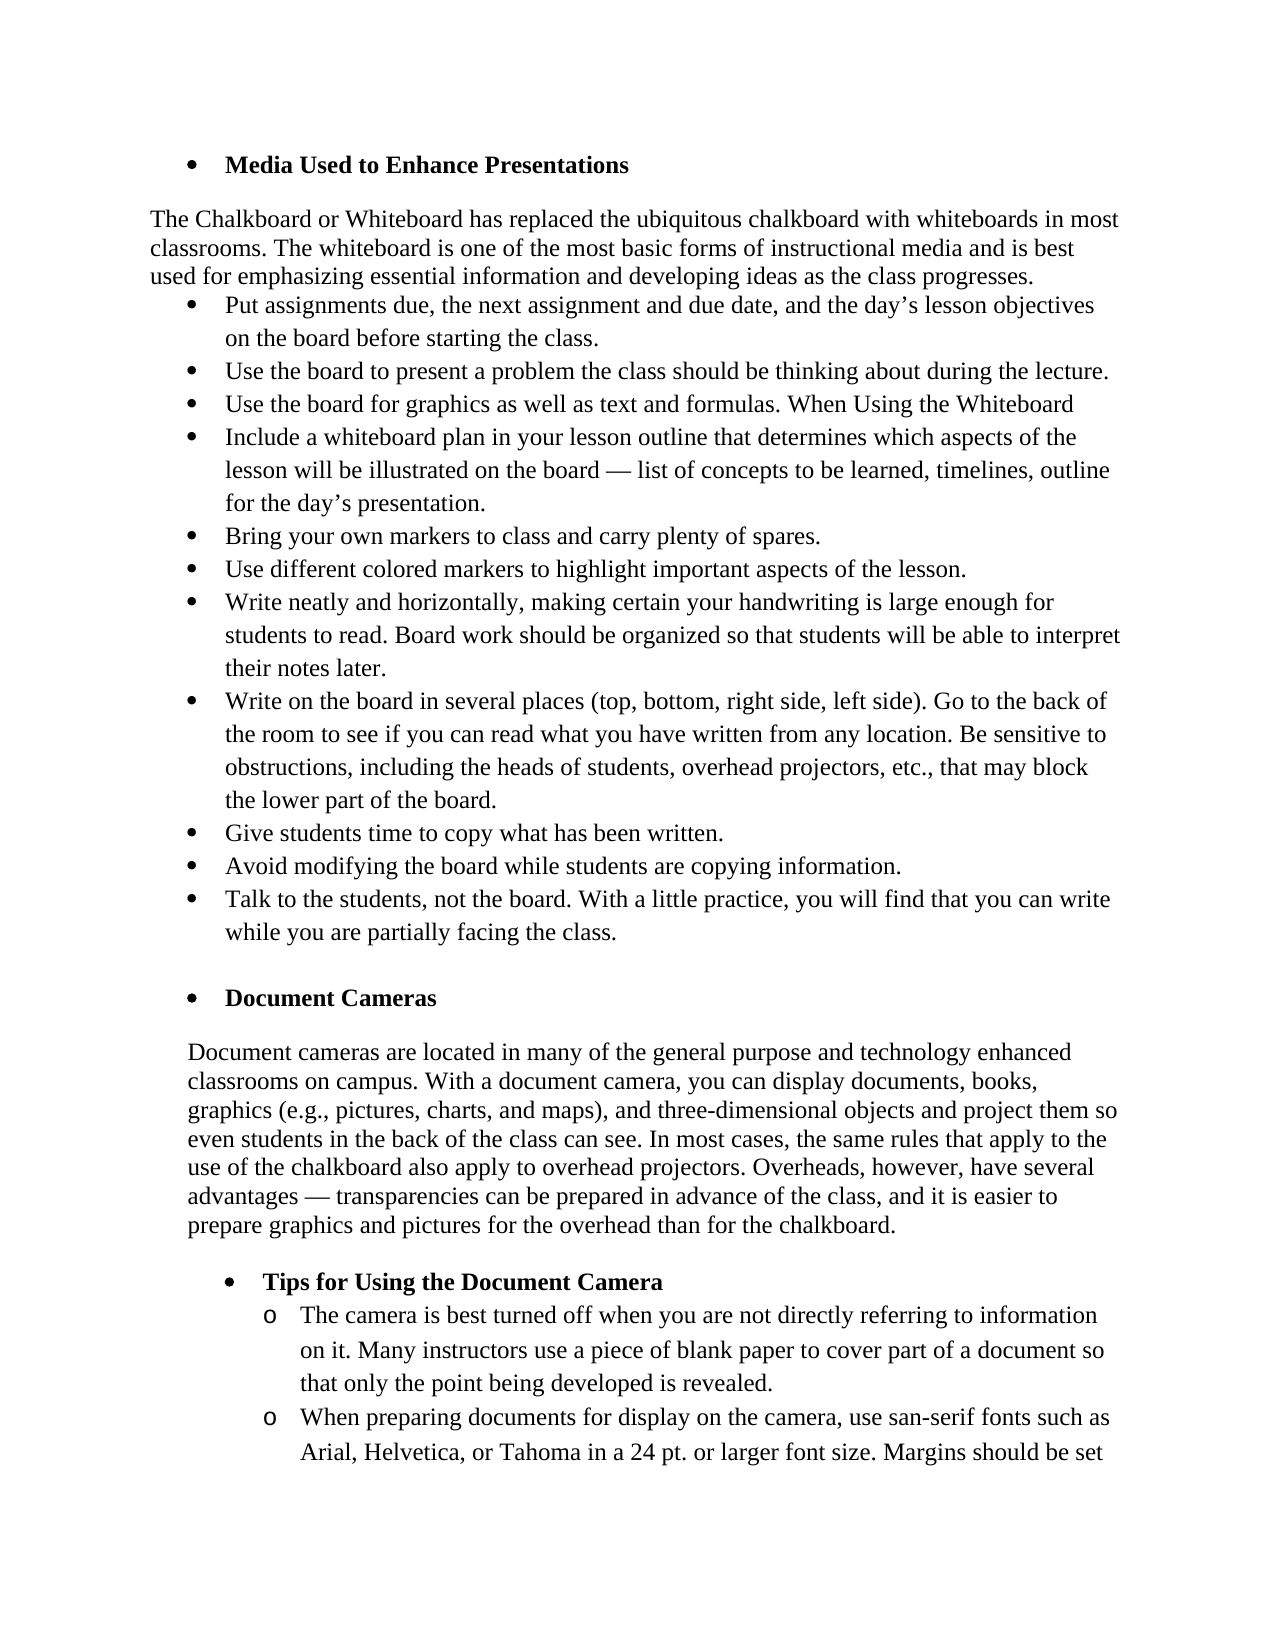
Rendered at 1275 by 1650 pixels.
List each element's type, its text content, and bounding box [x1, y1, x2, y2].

list Put assignments due, the next assignment and due date, and the day’s lesson objectives on the board before starting the class. [187, 290, 1125, 352]
text Document cameras are located in many of the general purpose and technology enhanced classrooms on campus. With a document camera, you can display documents, books, graphics (e.g., pictures, charts, and maps), and three-dimensional objects and project them so even students in the back of the class can see. In most cases, the same rules that apply to the use of the chalkboard also apply to overhead projectors. Overheads, however, have several advantages — transparencies can be prepared in advance of the class, and it is easier to prepare graphics and pictures for the overhead than for the chalkboard. [187, 1037, 1125, 1239]
list Document Cameras [187, 983, 1125, 1012]
text The Chalkboard or Whiteboard has replaced the ubiquitous chalkboard with whiteboards in most classrooms. The whiteboard is one of the most basic forms of instructional media and is best used for emphasizing essential information and developing ideas as the class progresses. [150, 204, 1125, 290]
list Use the board to present a problem the class should be thinking about during the lecture. [187, 356, 1125, 385]
list Bring your own markers to class and carry plenty of spares. [187, 521, 1125, 550]
list Tips for Using the Document Camera [225, 1267, 1125, 1296]
list Media Used to Enhance Presentations [187, 150, 1125, 179]
list The camera is best turned off when you are not directly referring to information on it. Many instructors use a piece of blank paper to cover part of a document so that only the point being developed is revealed. [262, 1300, 1125, 1397]
list Use different colored markers to highlight important aspects of the lesson. [187, 554, 1125, 583]
list Include a whiteboard plan in your lesson outline that determines which aspects of the lesson will be illustrated on the board — list of concepts to be learned, timelines, outline for the day’s presentation. [187, 422, 1125, 517]
list Write neatly and horizontally, making certain your handwriting is large enough for students to read. Board work should be organized so that students will be able to interpret their notes later. [187, 587, 1125, 682]
list Give students time to copy what has been written. [187, 818, 1125, 847]
list Use the board for graphics as well as text and formulas. When Using the Whiteboard [187, 389, 1125, 418]
list Avoid modifying the board while students are copying information. [187, 851, 1125, 880]
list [262, 1402, 1125, 1465]
list Write on the board in several places (top, bottom, right side, left side). Go to the back of the room to see if you can read what you have written from any location. Be sensitive to obstructions, including the heads of students, overhead projectors, etc., that may block the lower part of the board. [187, 686, 1125, 814]
list Talk to the students, not the board. With a little practice, you will find that you can write while you are partially facing the class. [187, 884, 1125, 946]
